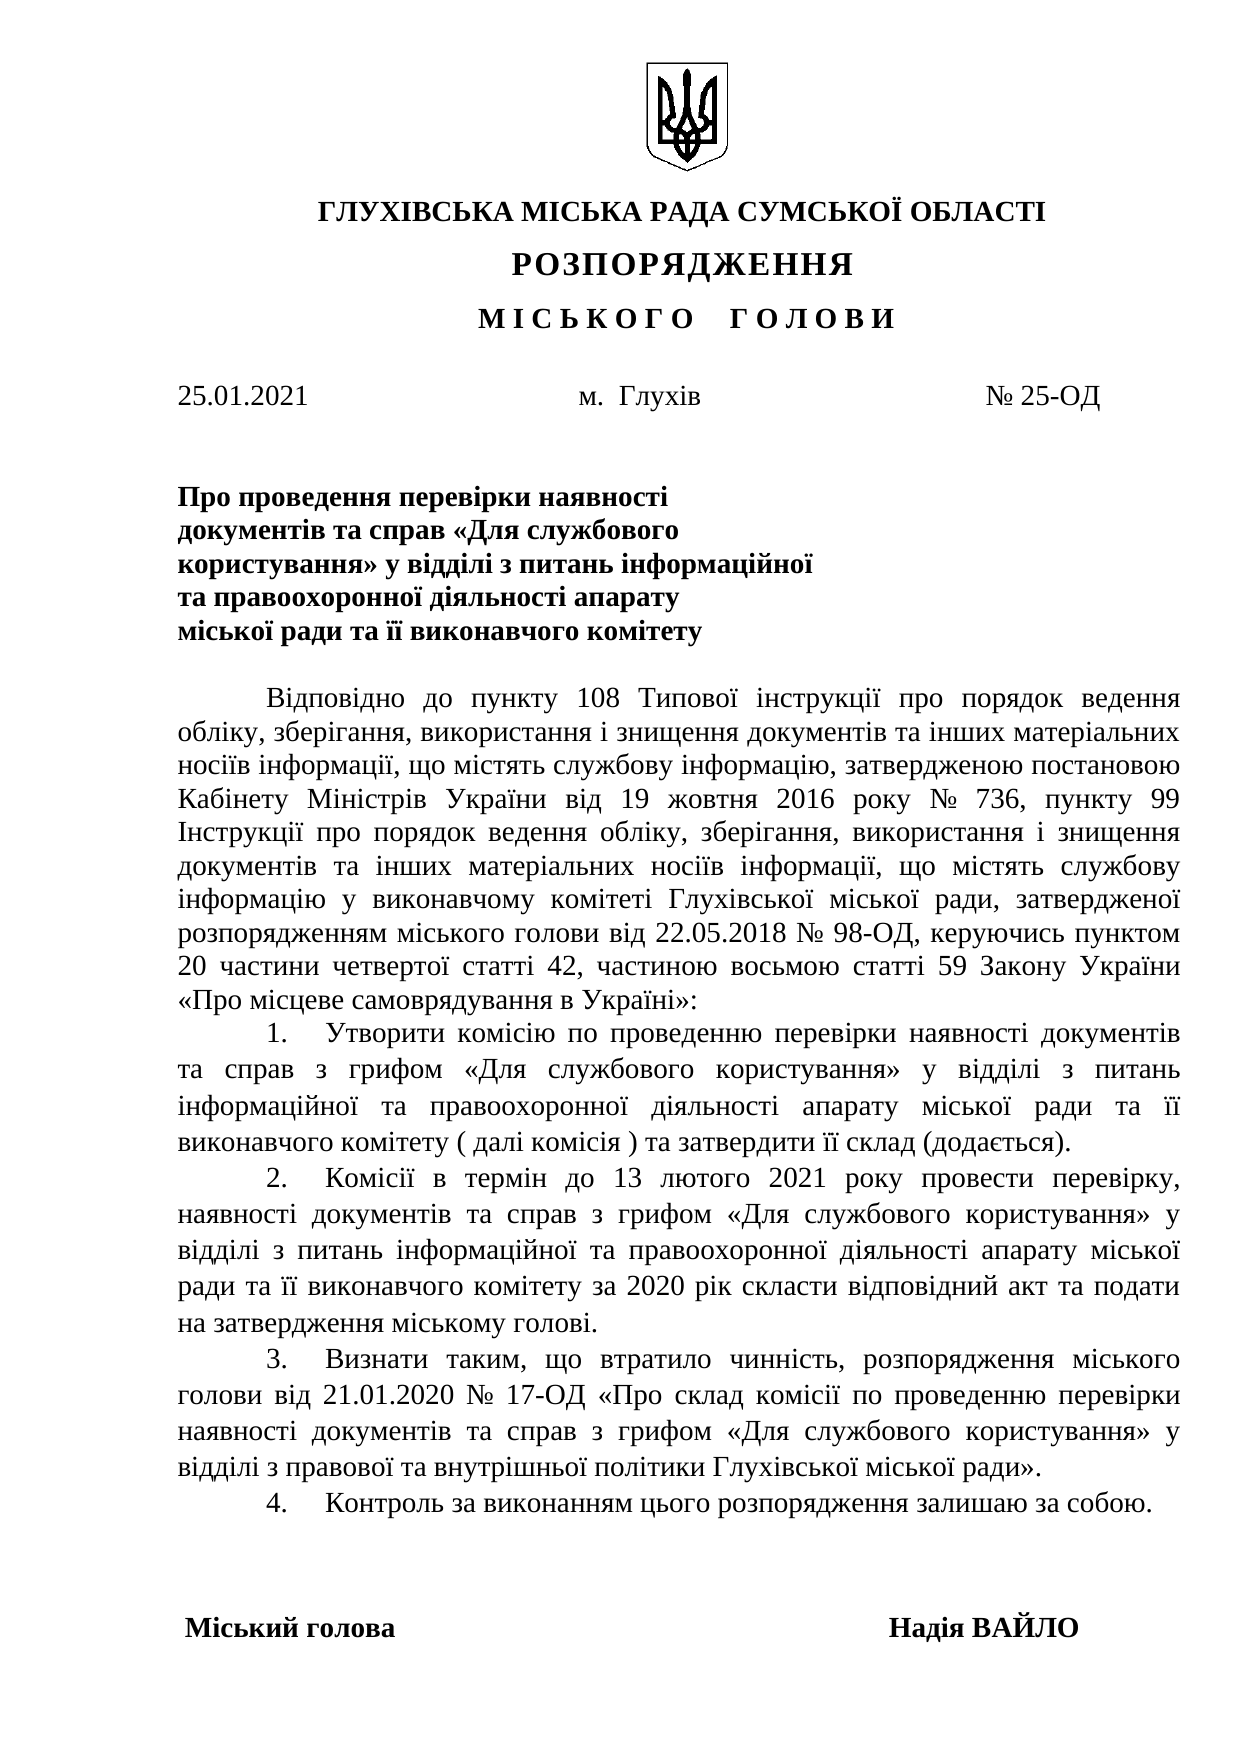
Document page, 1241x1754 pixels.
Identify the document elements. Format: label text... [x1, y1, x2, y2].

text документів та справ «Для службового [177, 512, 1190, 546]
text міської ради та її виконавчого комітету [177, 613, 1190, 647]
text ГЛУХІВСЬКА МІСЬКА РАДА СУМСЬКОЇ ОБЛАСТІ [183, 194, 1181, 227]
picture [638, 59, 737, 180]
text РОЗПОРЯДЖЕННЯ [183, 244, 1181, 282]
text Про проведення перевірки наявності [177, 479, 1190, 512]
text користування» у відділі з питань інформаційної [177, 546, 1190, 579]
text Відповідно до пункту 108 Типової інструкції про порядок ведення обліку, зберігання, використання і знищення документів та інших матеріальних носіїв інформації, що містять службову інформацію, затвердженою постановою Кабінету Міністрів України від 19 жовтня 2016 року № 736, пункту 99 Інструкції про порядок ведення обліку, зберігання, використання і знищення документів та інших матеріальних носіїв інформації, що містять службову інформацію у виконавчому комітеті Глухівської міської ради, затвердженої розпорядженням міського голови від 22.05.2018 № 98-ОД, керуючись пунктом 20 частини четвертої статті 42, частиною восьмою статті 59 Закону України «Про місцеве самоврядування в Україні»: [177, 680, 1181, 1016]
text М І С Ь К О Г О Г О Л О В И [183, 302, 1181, 335]
list Контроль за виконанням цього розпорядження залишаю за собою. [177, 1485, 1181, 1519]
text Міський голова Надія ВАЙЛО [177, 1611, 1181, 1644]
text та правоохоронної діяльності апарату [177, 579, 1190, 613]
list Утворити комісію по проведенню перевірки наявності документів та справ з грифом «Для службового користування» у відділі з питань інформаційної та правоохоронної діяльності апарату міської ради та її виконавчого комітету ( далі комісія ) та затвердити її склад (додається). [177, 1016, 1181, 1157]
list Визнати таким, що втратило чинність, розпорядження міського голови від 21.01.2020 № 17-ОД «Про склад комісії по проведенню перевірки наявності документів та справ з грифом «Для службового користування» у відділі з правової та внутрішньої політики Глухівської міської ради». [177, 1341, 1181, 1483]
list Комісії в термін до 13 лютого 2021 року провести перевірку, наявності документів та справ з грифом «Для службового користування» у відділі з питань інформаційної та правоохоронної діяльності апарату міської ради та її виконавчого комітету за 2020 рік скласти відповідний акт та подати на затвердження міському голові. [177, 1160, 1181, 1338]
text 25.01.2021 м. Глухів № 25-ОД [177, 378, 1181, 412]
